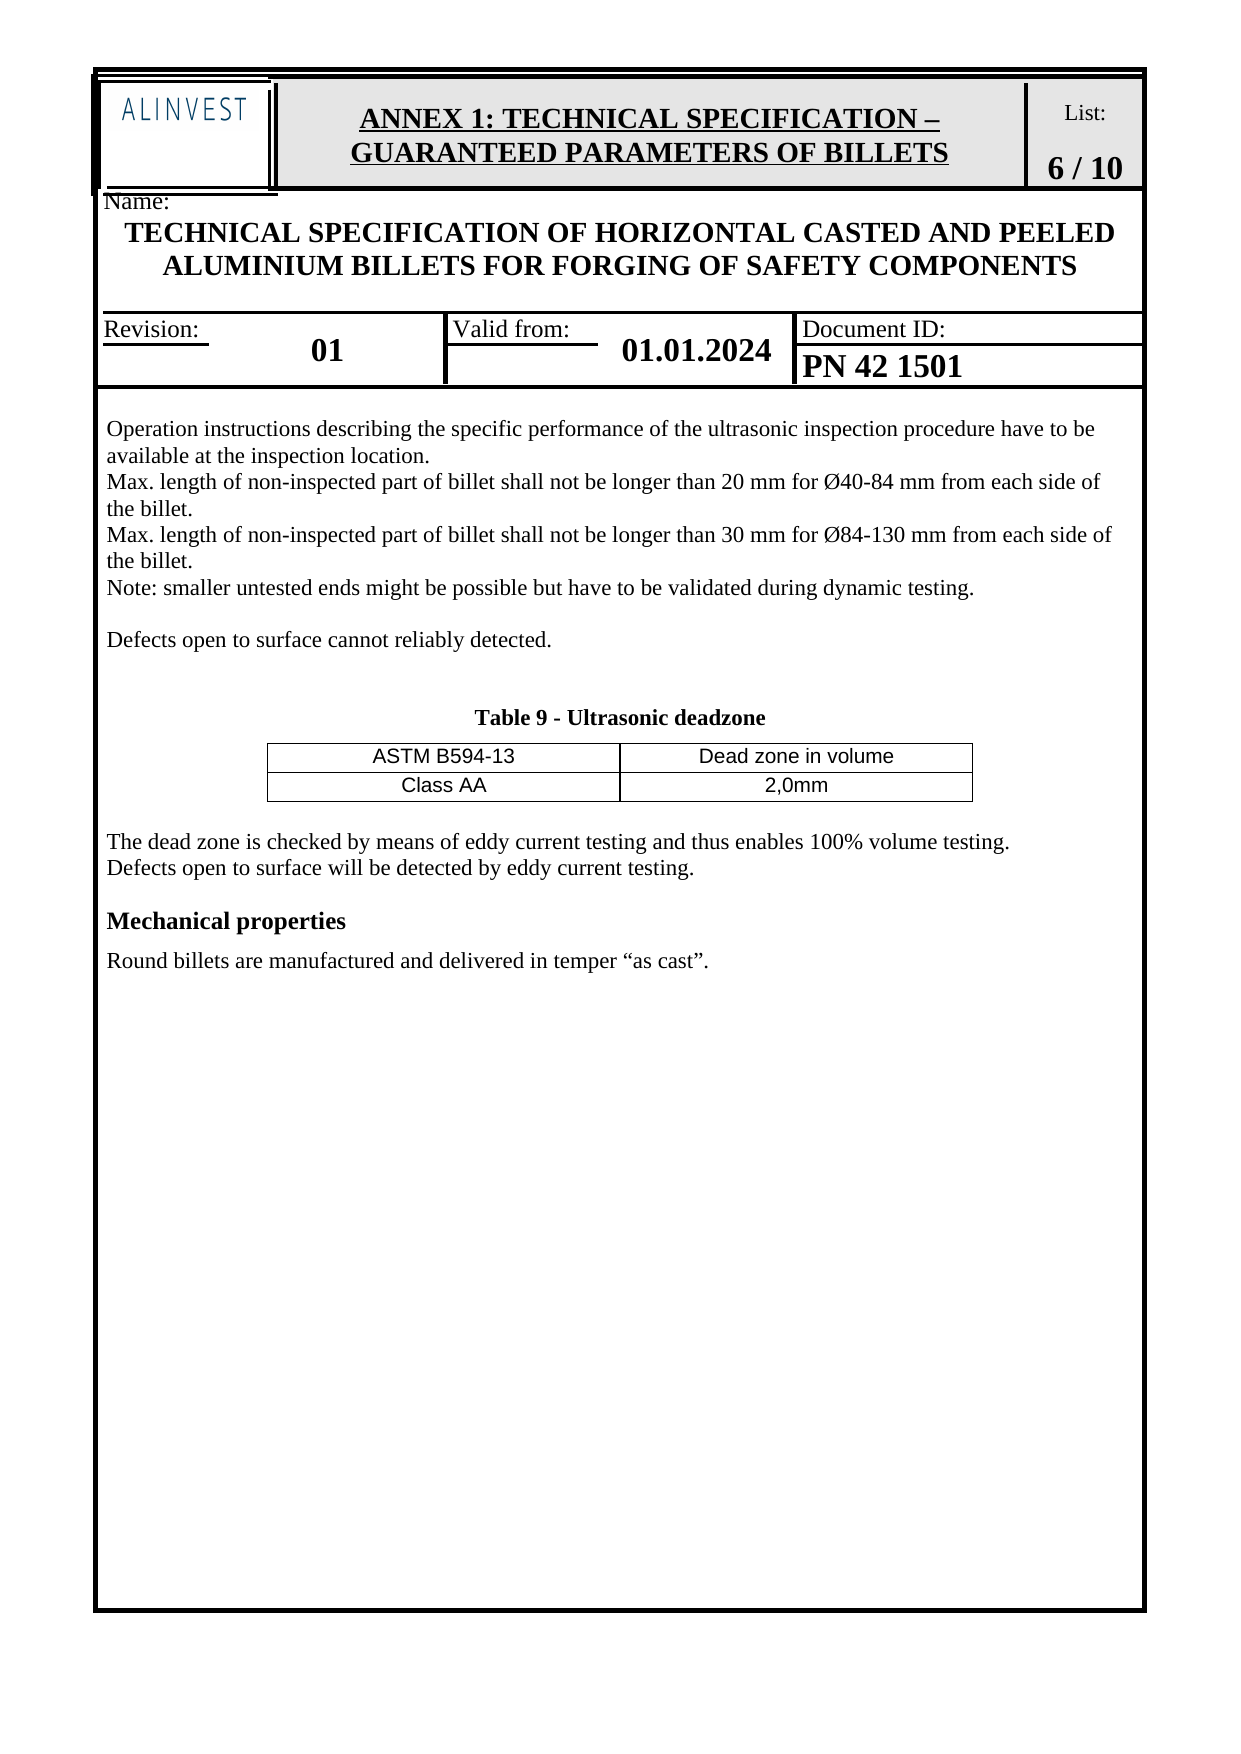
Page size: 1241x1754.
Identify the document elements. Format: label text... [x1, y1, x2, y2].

text Defects open to surface cannot reliably detected. [106, 626, 1134, 653]
picture [108, 87, 260, 131]
text Defects open to surface will be detected by eddy current testing. [106, 854, 1134, 881]
text Note: smaller untested ends might be possible but have to be validated during dynamic testing. [106, 574, 1134, 600]
table_header Dead zone in volume [621, 744, 972, 772]
text The dead zone is checked by means of eddy current testing and thus enables 100% volume testing. [106, 828, 1134, 854]
text Max. length of non-inspected part of billet shall not be longer than 30 mm for Ø84-130 mm from each side of the billet. [106, 521, 1134, 574]
text Round billets are manufactured and delivered in temper “as cast”. [106, 947, 1134, 973]
text Table 9 - Ultrasonic deadzone [106, 704, 1134, 730]
table_cell Class AA [268, 773, 619, 801]
table_cell 2,0mm [621, 773, 972, 801]
subtitle Mechanical properties [106, 906, 1134, 934]
text Max. length of non-inspected part of billet shall not be longer than 20 mm for Ø40-84 mm from each side of the billet. [106, 468, 1134, 521]
table_header ASTM B594-13 [268, 744, 619, 772]
text Operation instructions describing the specific performance of the ultrasonic inspection procedure have to be available at the inspection location. [106, 416, 1134, 468]
